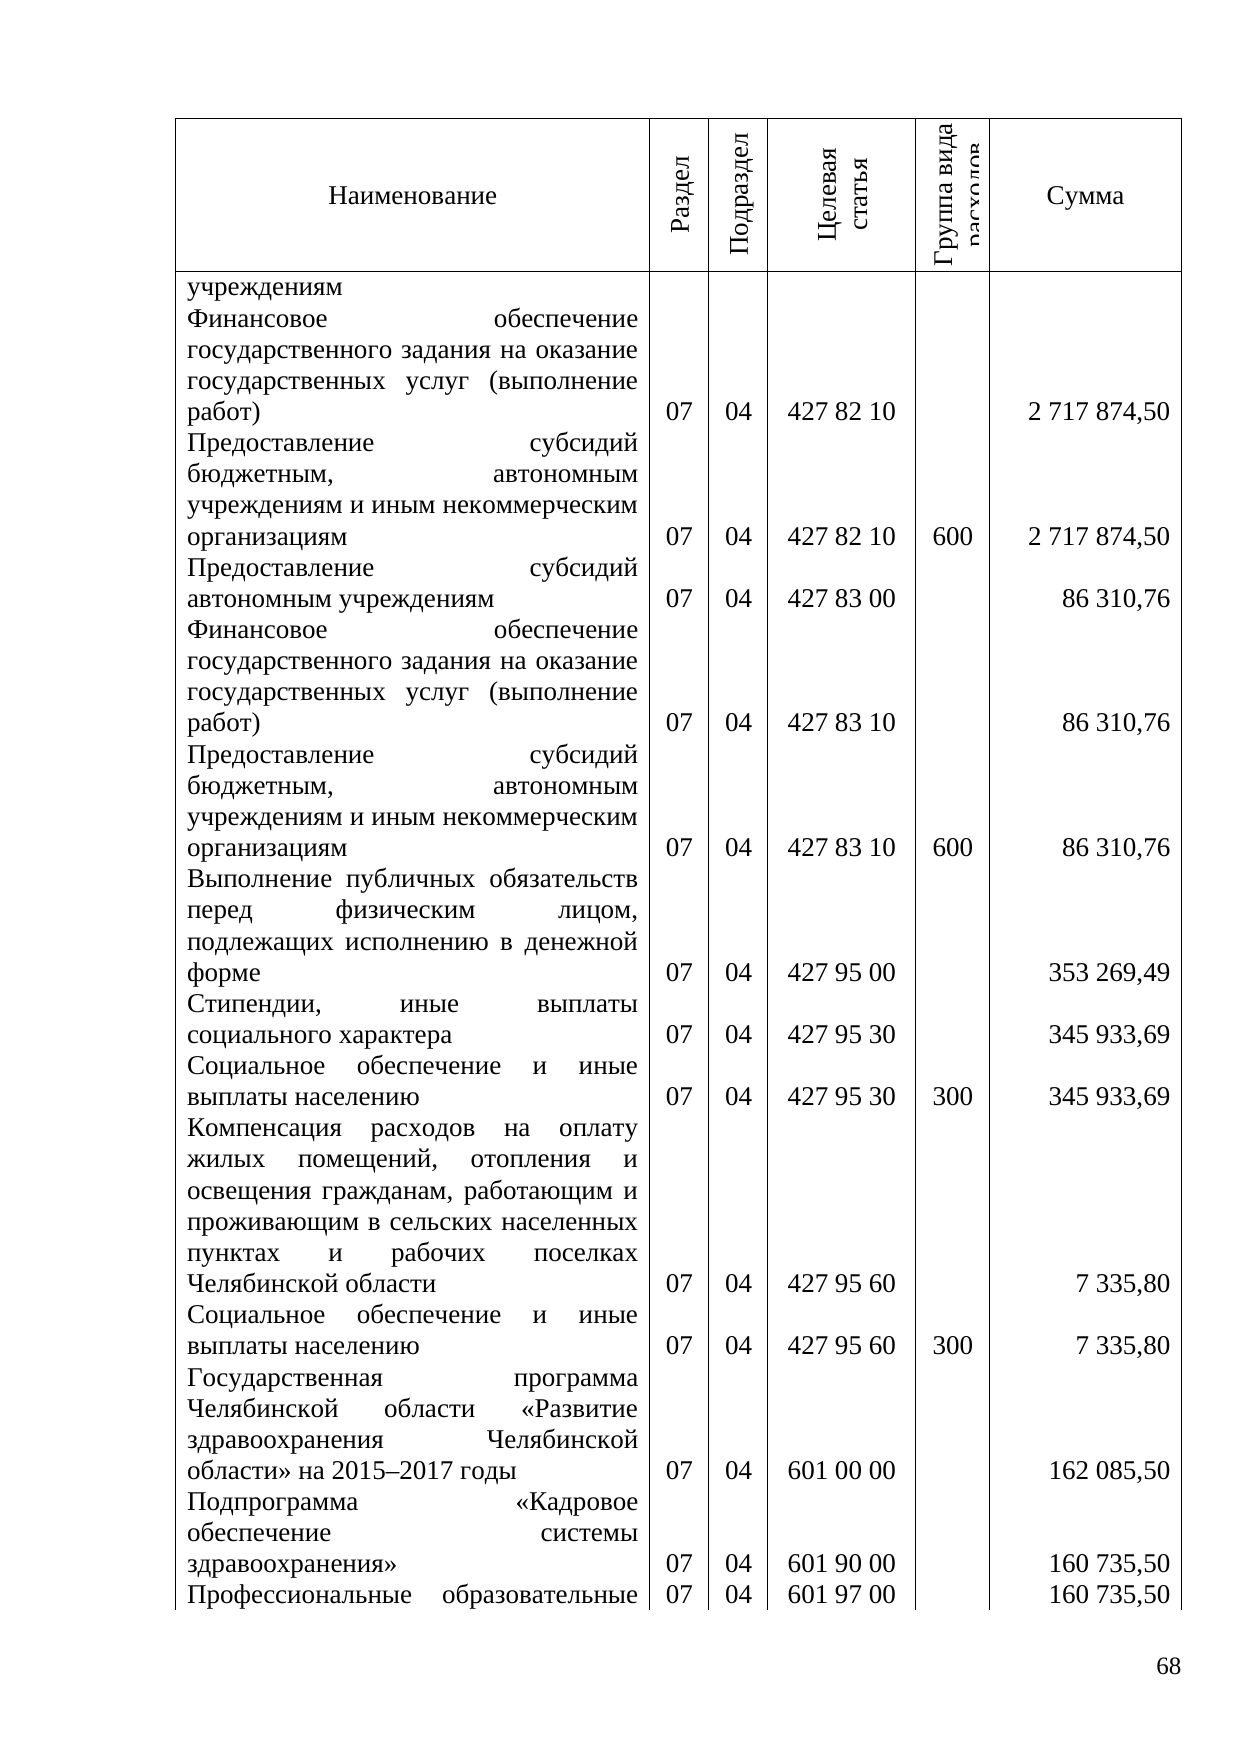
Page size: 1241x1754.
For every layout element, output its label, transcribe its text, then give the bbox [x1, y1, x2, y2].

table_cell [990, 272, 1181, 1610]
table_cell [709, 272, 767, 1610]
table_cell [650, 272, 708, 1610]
table_header Наименование [176, 119, 649, 271]
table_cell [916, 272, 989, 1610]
table_header Подраздел [709, 119, 767, 271]
table_header Сумма [990, 119, 1181, 271]
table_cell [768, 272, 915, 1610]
table_header Раздел [650, 119, 708, 271]
table_header Целевая статья [768, 119, 915, 271]
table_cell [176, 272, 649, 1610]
table_header Группа вида расходов [916, 119, 989, 271]
